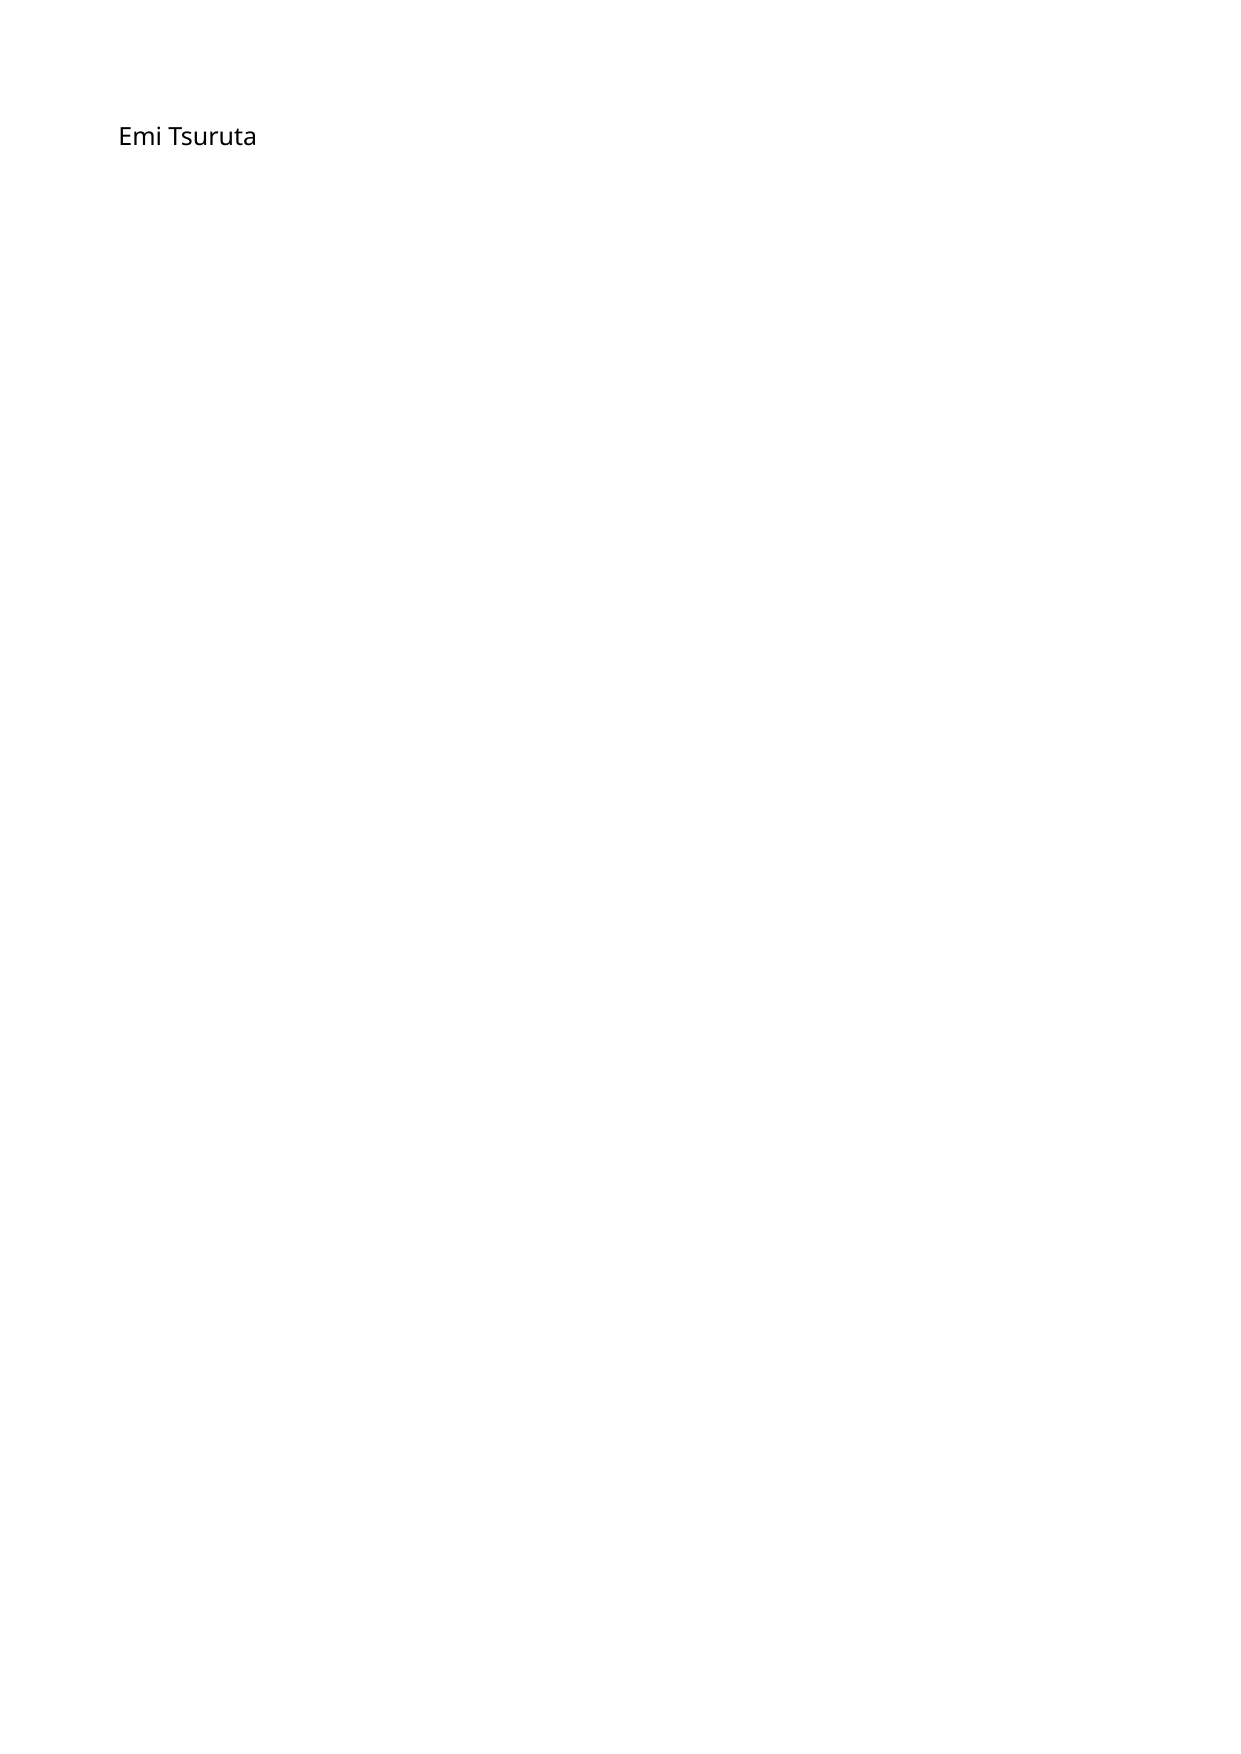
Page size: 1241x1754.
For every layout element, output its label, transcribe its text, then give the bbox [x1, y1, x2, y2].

text Emi Tsuruta [118, 118, 1122, 152]
